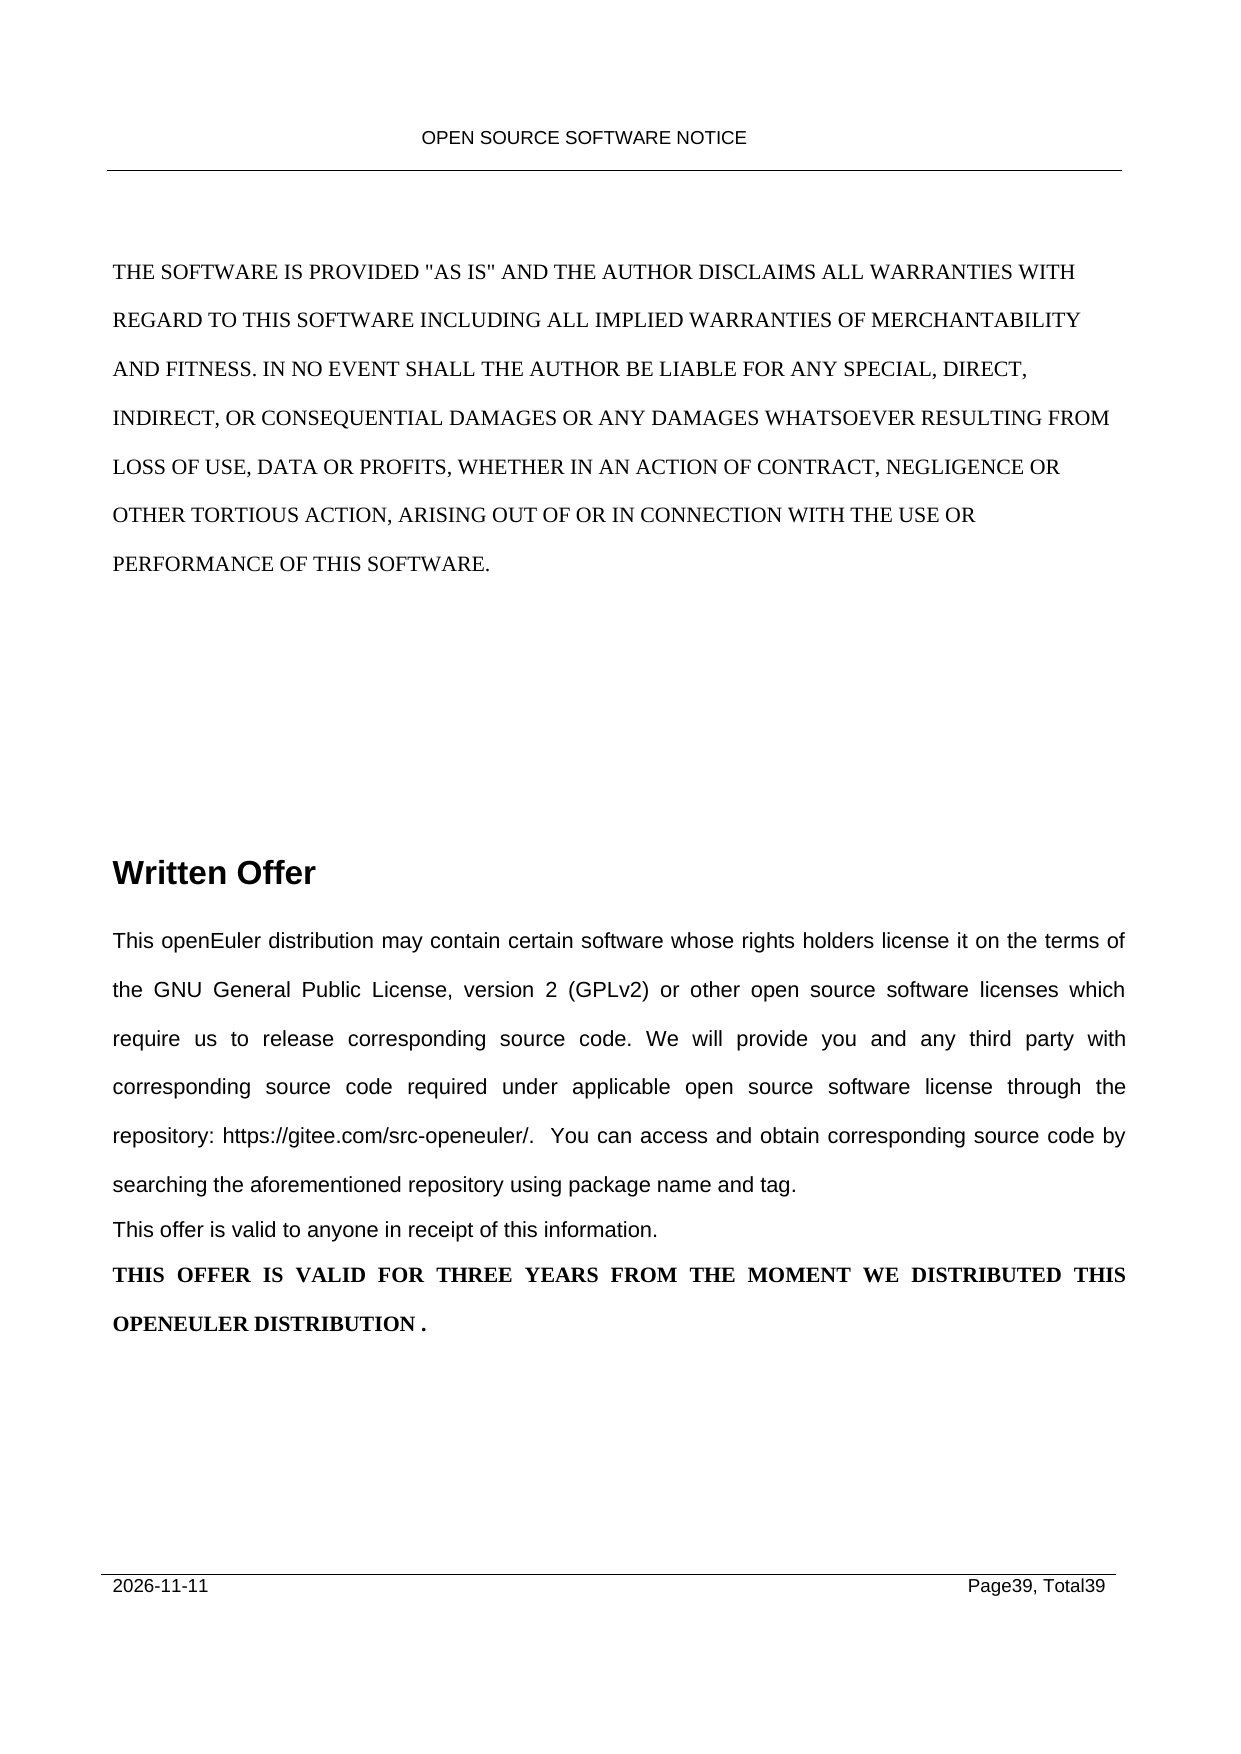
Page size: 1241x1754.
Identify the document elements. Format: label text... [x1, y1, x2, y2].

text This offer is valid to anyone in receipt of this information. [112, 1213, 1128, 1246]
text Written Offer [112, 840, 1128, 905]
text THIS OFFER IS VALID FOR THREE YEARS FROM THE MOMENT WE DISTRIBUTED THIS OPENEULER DISTRIBUTION . [112, 1258, 1128, 1339]
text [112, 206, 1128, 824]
text This openEuler distribution may contain certain software whose rights holders license it on the terms of the GNU General Public License, version 2 (GPLv2) or other open source software licenses which require us to release corresponding source code. We will provide you and any third party with corresponding source code required under applicable open source software license through the repository: https://gitee.com/src-openeuler/. You can access and obtain corresponding source code by searching the aforementioned repository using package name and tag. [112, 924, 1128, 1201]
